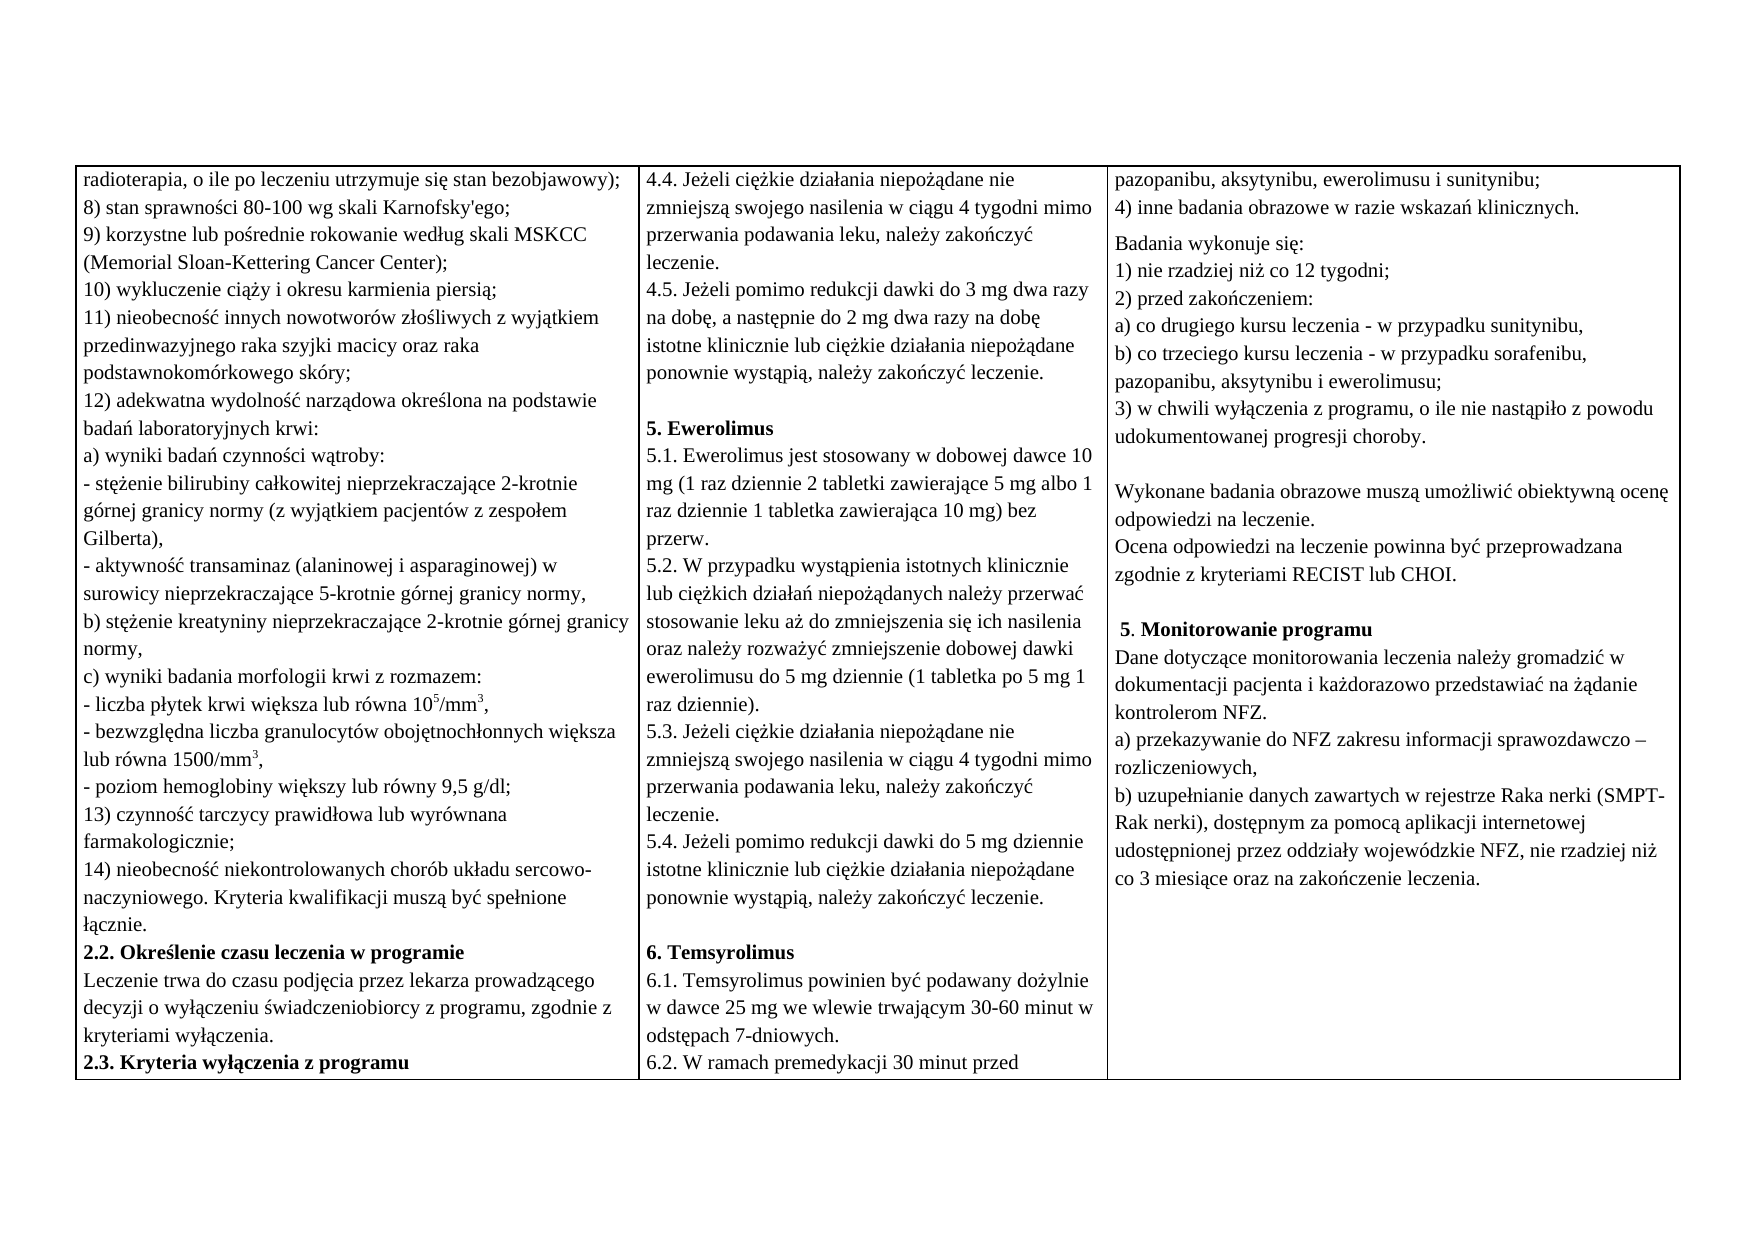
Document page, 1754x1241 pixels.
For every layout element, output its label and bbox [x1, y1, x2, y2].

table_cell [1108, 167, 1679, 1079]
table_cell [640, 167, 1107, 1079]
table_cell [77, 167, 638, 1079]
